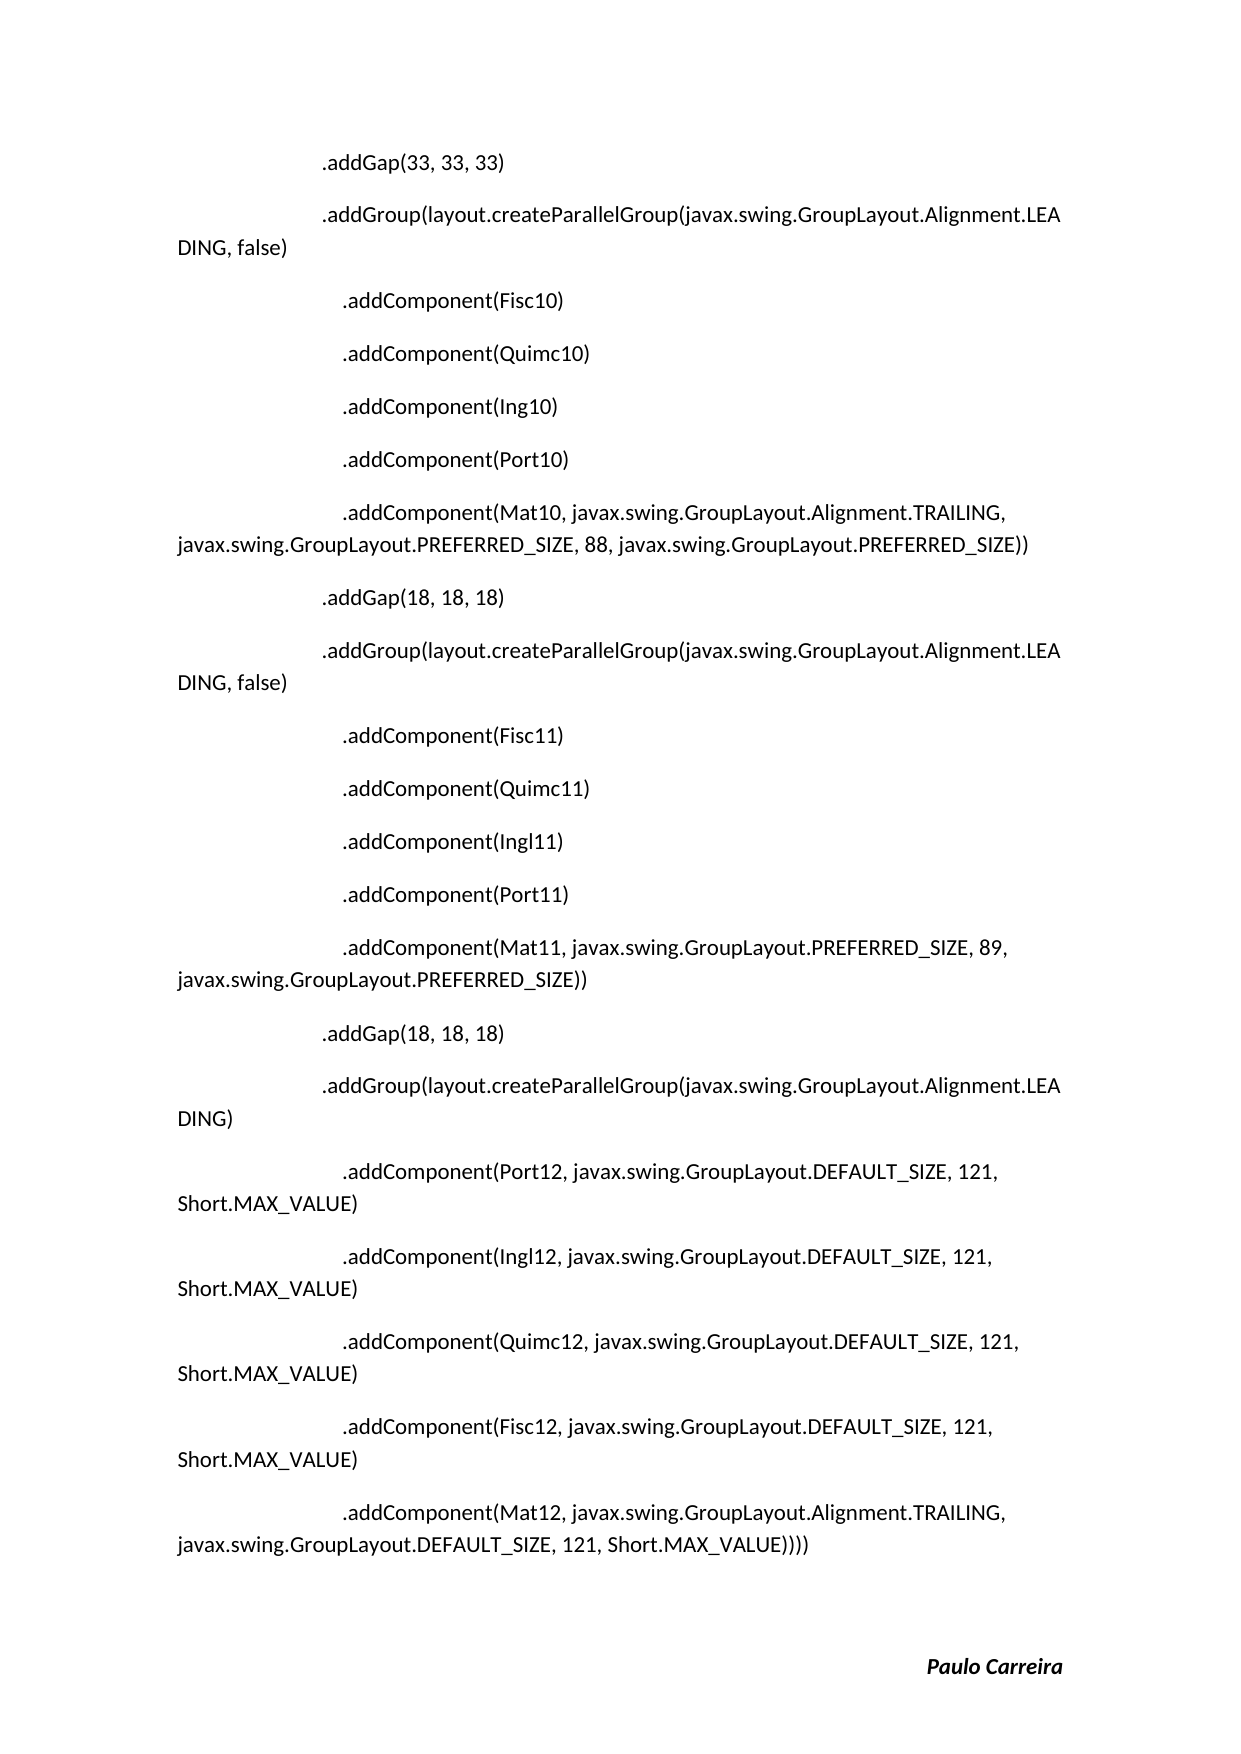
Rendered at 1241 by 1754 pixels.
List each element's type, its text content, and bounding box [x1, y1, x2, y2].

text .addGap(33, 33, 33) [177, 148, 1063, 176]
text .addComponent(Port11) [177, 880, 1063, 908]
text .addComponent(Fisc11) [177, 721, 1063, 749]
text .addComponent(Quimc12, javax.swing.GroupLayout.DEFAULT_SIZE, 121, Short.MAX_VALUE) [177, 1327, 1063, 1387]
text .addComponent(Ingl12, javax.swing.GroupLayout.DEFAULT_SIZE, 121, Short.MAX_VALUE) [177, 1242, 1063, 1302]
text .addComponent(Quimc10) [177, 339, 1063, 367]
text .addComponent(Quimc11) [177, 774, 1063, 802]
text .addComponent(Fisc10) [177, 286, 1063, 314]
text .addComponent(Port10) [177, 445, 1063, 473]
text .addComponent(Fisc12, javax.swing.GroupLayout.DEFAULT_SIZE, 121, Short.MAX_VALUE) [177, 1412, 1063, 1473]
text .addComponent(Ing10) [177, 392, 1063, 420]
text .addGap(18, 18, 18) [177, 583, 1063, 611]
text .addComponent(Mat12, javax.swing.GroupLayout.Alignment.TRAILING, javax.swing.GroupLayout.DEFAULT_SIZE, 121, Short.MAX_VALUE)))) [177, 1498, 1063, 1558]
text .addComponent(Port12, javax.swing.GroupLayout.DEFAULT_SIZE, 121, Short.MAX_VALUE) [177, 1157, 1063, 1217]
text .addComponent(Mat10, javax.swing.GroupLayout.Alignment.TRAILING, javax.swing.GroupLayout.PREFERRED_SIZE, 88, javax.swing.GroupLayout.PREFERRED_SIZE)) [177, 498, 1063, 558]
text .addComponent(Ingl11) [177, 827, 1063, 855]
text .addComponent(Mat11, javax.swing.GroupLayout.PREFERRED_SIZE, 89, javax.swing.GroupLayout.PREFERRED_SIZE)) [177, 933, 1063, 994]
text .addGroup(layout.createParallelGroup(javax.swing.GroupLayout.Alignment.LEADING, false) [177, 636, 1063, 696]
text .addGroup(layout.createParallelGroup(javax.swing.GroupLayout.Alignment.LEADING, false) [177, 201, 1063, 261]
text .addGroup(layout.createParallelGroup(javax.swing.GroupLayout.Alignment.LEADING) [177, 1072, 1063, 1132]
text .addGap(18, 18, 18) [177, 1019, 1063, 1047]
